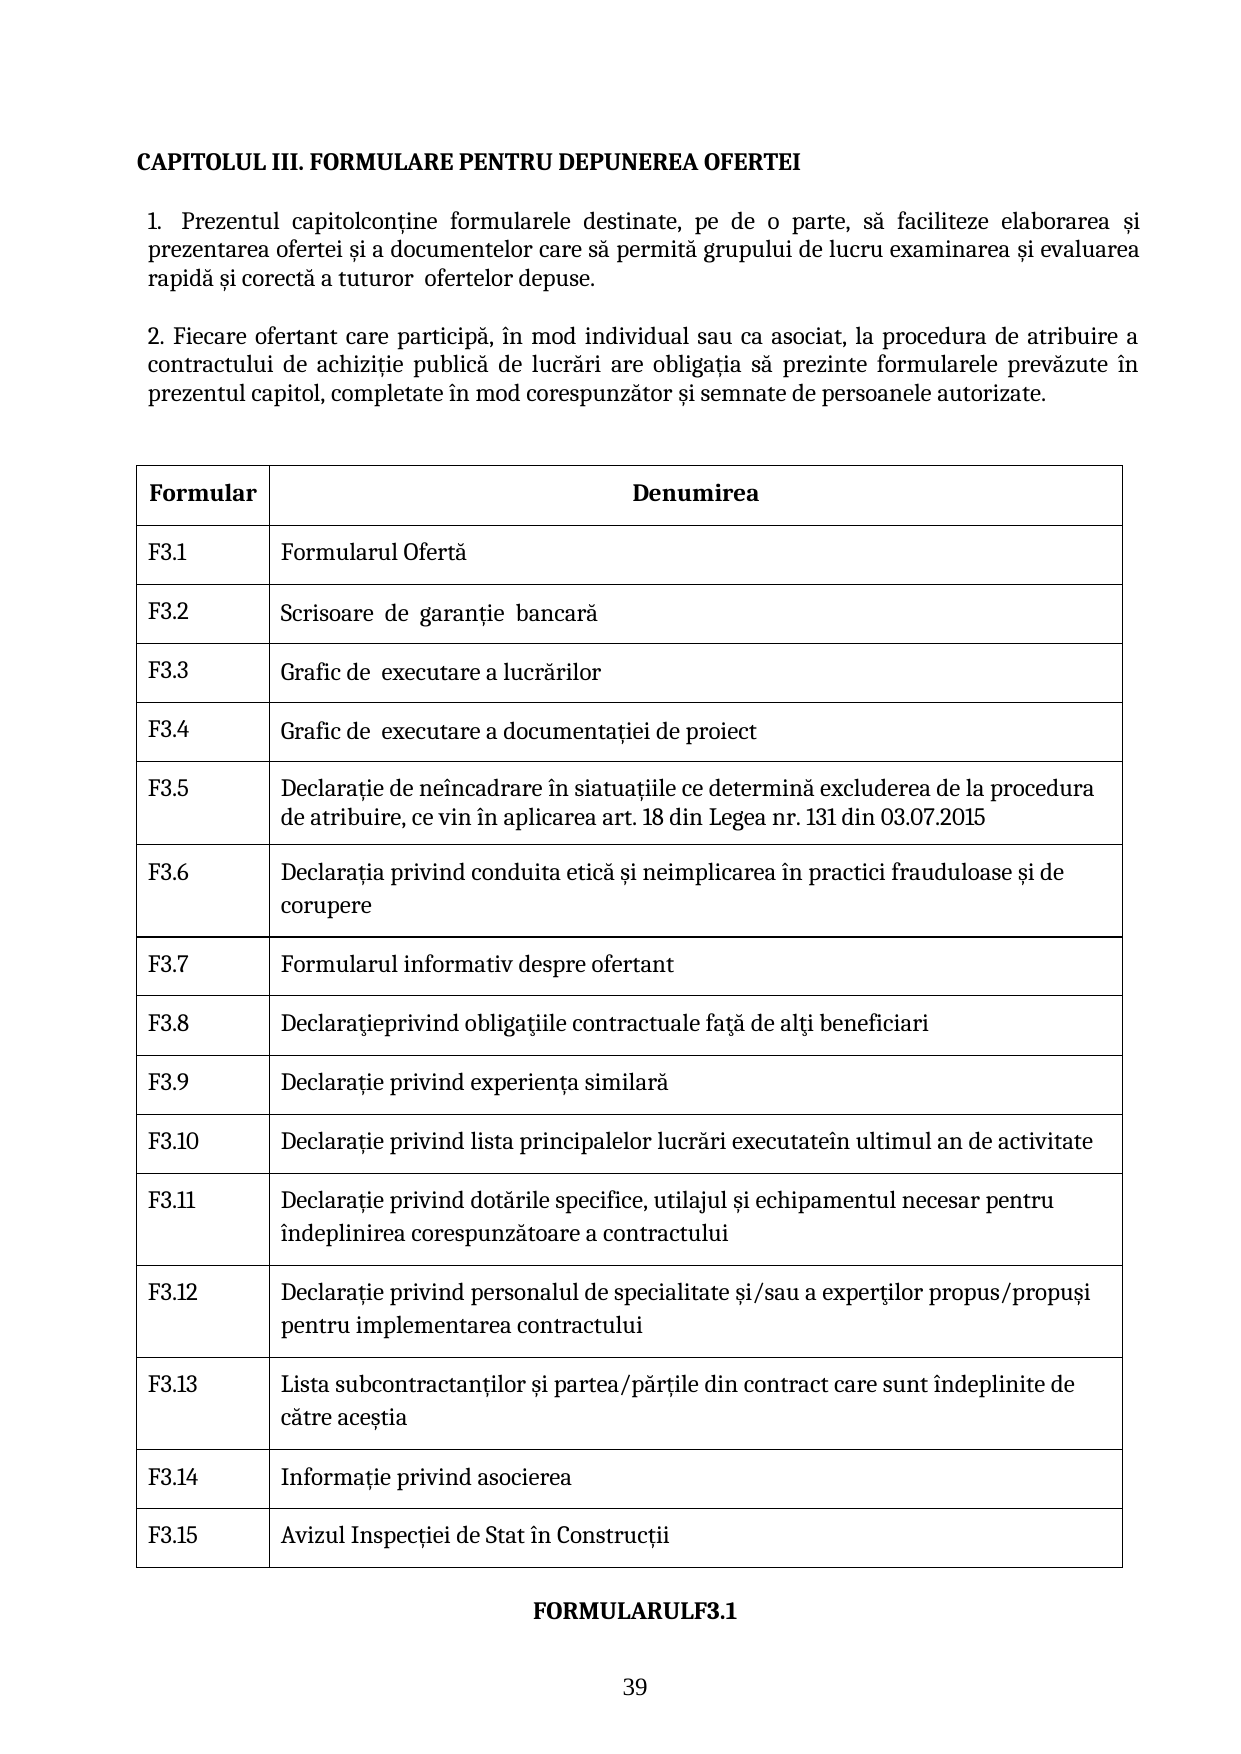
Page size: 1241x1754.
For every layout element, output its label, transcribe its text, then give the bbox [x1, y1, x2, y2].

table_cell F3.11 [137, 1174, 269, 1265]
table_cell Grafic de executare a lucrărilor [270, 644, 1122, 702]
table_cell Lista subcontractanților și partea/părțile din contract care sunt îndeplinite de către aceștia [270, 1358, 1122, 1449]
table_cell Avizul Inspecției de Stat în Construcții [270, 1509, 1122, 1567]
table_cell Scrisoare de garanție bancară [270, 585, 1122, 643]
table_cell Formularul Ofertă [270, 526, 1122, 583]
table_cell Declarația privind conduita etică și neimplicarea în practici frauduloase și de corupere [270, 845, 1122, 936]
table_cell F3.10 [137, 1115, 269, 1173]
table_header CAPITOLUL III. FORMULARE PENTRU DEPUNEREA OFERTEI [136, 118, 1152, 207]
table_cell F3.6 [137, 845, 269, 936]
table_cell F3.3 [137, 644, 269, 702]
table_cell Declaraţieprivind obligaţiile contractuale faţă de alţi beneficiari [270, 996, 1122, 1054]
table_cell Declarație de neîncadrare în siatuațiile ce determină excluderea de la procedura de atribuire, ce vin în aplicarea art. 18 din Legea nr. 131 din 03.07.2015 [270, 762, 1122, 844]
table_cell Declarație privind experiența similară [270, 1056, 1122, 1113]
table_cell F3.13 [137, 1358, 269, 1449]
table_cell Formularul informativ despre ofertant [270, 938, 1122, 995]
table_cell F3.12 [137, 1266, 269, 1357]
table_cell Declarație privind dotările specifice, utilajul şi echipamentul necesar pentru îndeplinirea corespunzătoare a contractului [270, 1174, 1122, 1265]
table_cell Prezentul capitolconține formularele destinate, pe de o parte, să faciliteze elaborarea şi prezentarea ofertei şi a documentelor care să permită grupului de lucru examinarea şi evaluarea rapidă şi corectă a tuturor ofertelor depuse. 2. Fiecare ofertant care participă, în mod individual sau ca asociat, la procedura de atribuire a contractului de achiziție publică de lucrări are obligația să prezinte formularele prevăzute în prezentul capitol, completate în mod corespunzător şi semnate de persoanele autorizate. [136, 207, 1152, 465]
table_cell F3.2 [137, 585, 269, 643]
table_cell F3.4 [137, 703, 269, 761]
table_cell F3.15 [137, 1509, 269, 1567]
table_cell F3.1 [137, 526, 269, 583]
table_cell F3.9 [137, 1056, 269, 1113]
text FORMULARULF3.1 [148, 1597, 1122, 1626]
table_cell Declarație privind lista principalelor lucrări executateîn ultimul an de activitate [270, 1115, 1122, 1173]
table_cell Grafic de executare a documentației de proiect [270, 703, 1122, 761]
table_cell F3.7 [137, 938, 269, 995]
table_cell F3.14 [137, 1450, 269, 1508]
table_cell Informație privind asocierea [270, 1450, 1122, 1508]
table_cell Denumirea [270, 466, 1122, 524]
table_cell F3.8 [137, 996, 269, 1054]
table_cell Declarație privind personalul de specialitate şi/sau a experţilor propus/propuşi pentru implementarea contractului [270, 1266, 1122, 1357]
table_cell F3.5 [137, 762, 269, 844]
table_cell Formular [137, 466, 269, 524]
